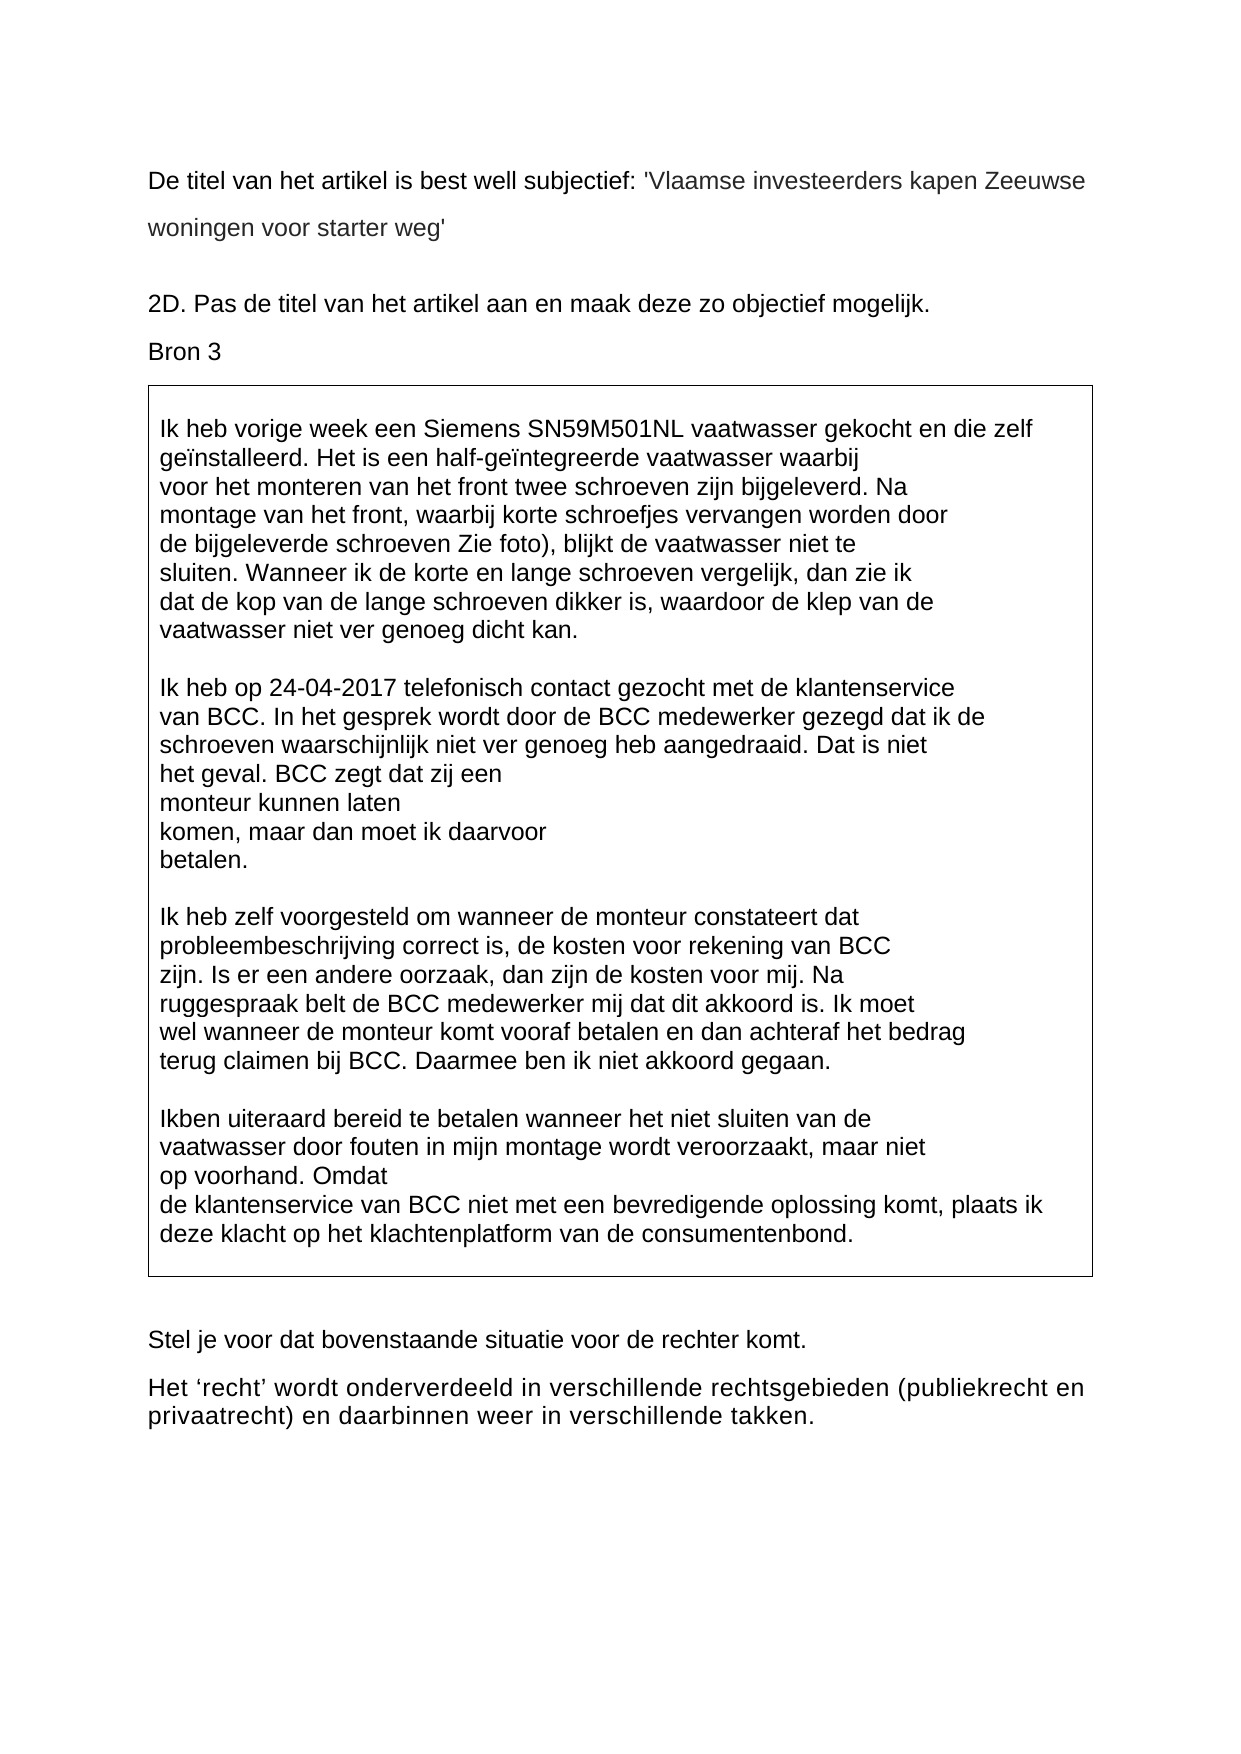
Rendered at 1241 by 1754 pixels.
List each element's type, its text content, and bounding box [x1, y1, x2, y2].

text Het ‘recht’ wordt onderverdeeld in verschillende rechtsgebieden (publiekrecht en privaatrecht) en daarbinnen weer in verschillende takken. [148, 1372, 1093, 1430]
text Stel je voor dat bovenstaande situatie voor de rechter komt. [148, 1325, 1093, 1353]
text 2D. Pas de titel van het artikel aan en maak deze zo objectief mogelijk. [148, 289, 1093, 318]
text De titel van het artikel is best well subjectief: 'Vlaamse investeerders kapen Zeeuwse woningen voor starter weg' [148, 148, 1093, 241]
text Bron 3 [148, 337, 1093, 366]
table_header Ik heb vorige week een Siemens SN59M501NL vaatwasser gekocht en die zelf geïnstalleerd. Het is een half-geïntegreerde vaatwasser waarbij voor het monteren van het front twee schroeven zijn bijgeleverd. Na montage van het front, waarbij korte schroefjes vervangen worden door de bijgeleverde schroeven Zie foto), blijkt de vaatwasser niet te sluiten. Wanneer ik de korte en lange schroeven vergelijk, dan zie ik dat de kop van de lange schroeven dikker is, waardoor de klep van de vaatwasser niet ver genoeg dicht kan. Ik heb op 24-04-2017 telefonisch contact gezocht met de klantenservice van BCC. In het gesprek wordt door de BCC medewerker gezegd dat ik de schroeven waarschijnlijk niet ver genoeg heb aangedraaid. Dat is niet het geval. BCC zegt dat zij een monteur kunnen laten komen, maar dan moet ik daarvoor betalen. Ik heb zelf voorgesteld om wanneer de monteur constateert dat probleembeschrijving correct is, de kosten voor rekening van BCC zijn. Is er een andere oorzaak, dan zijn de kosten voor mij. Na ruggespraak belt de BCC medewerker mij dat dit akkoord is. Ik moet wel wanneer de monteur komt vooraf betalen en dan achteraf het bedrag terug claimen bij BCC. Daarmee ben ik niet akkoord gegaan. Ikben uiteraard bereid te betalen wanneer het niet sluiten van de vaatwasser door fouten in mijn montage wordt veroorzaakt, maar niet op voorhand. Omdat de klantenservice van BCC niet met een bevredigende oplossing komt, plaats ik deze klacht op het klachtenplatform van de consumentenbond. [149, 386, 1092, 1276]
